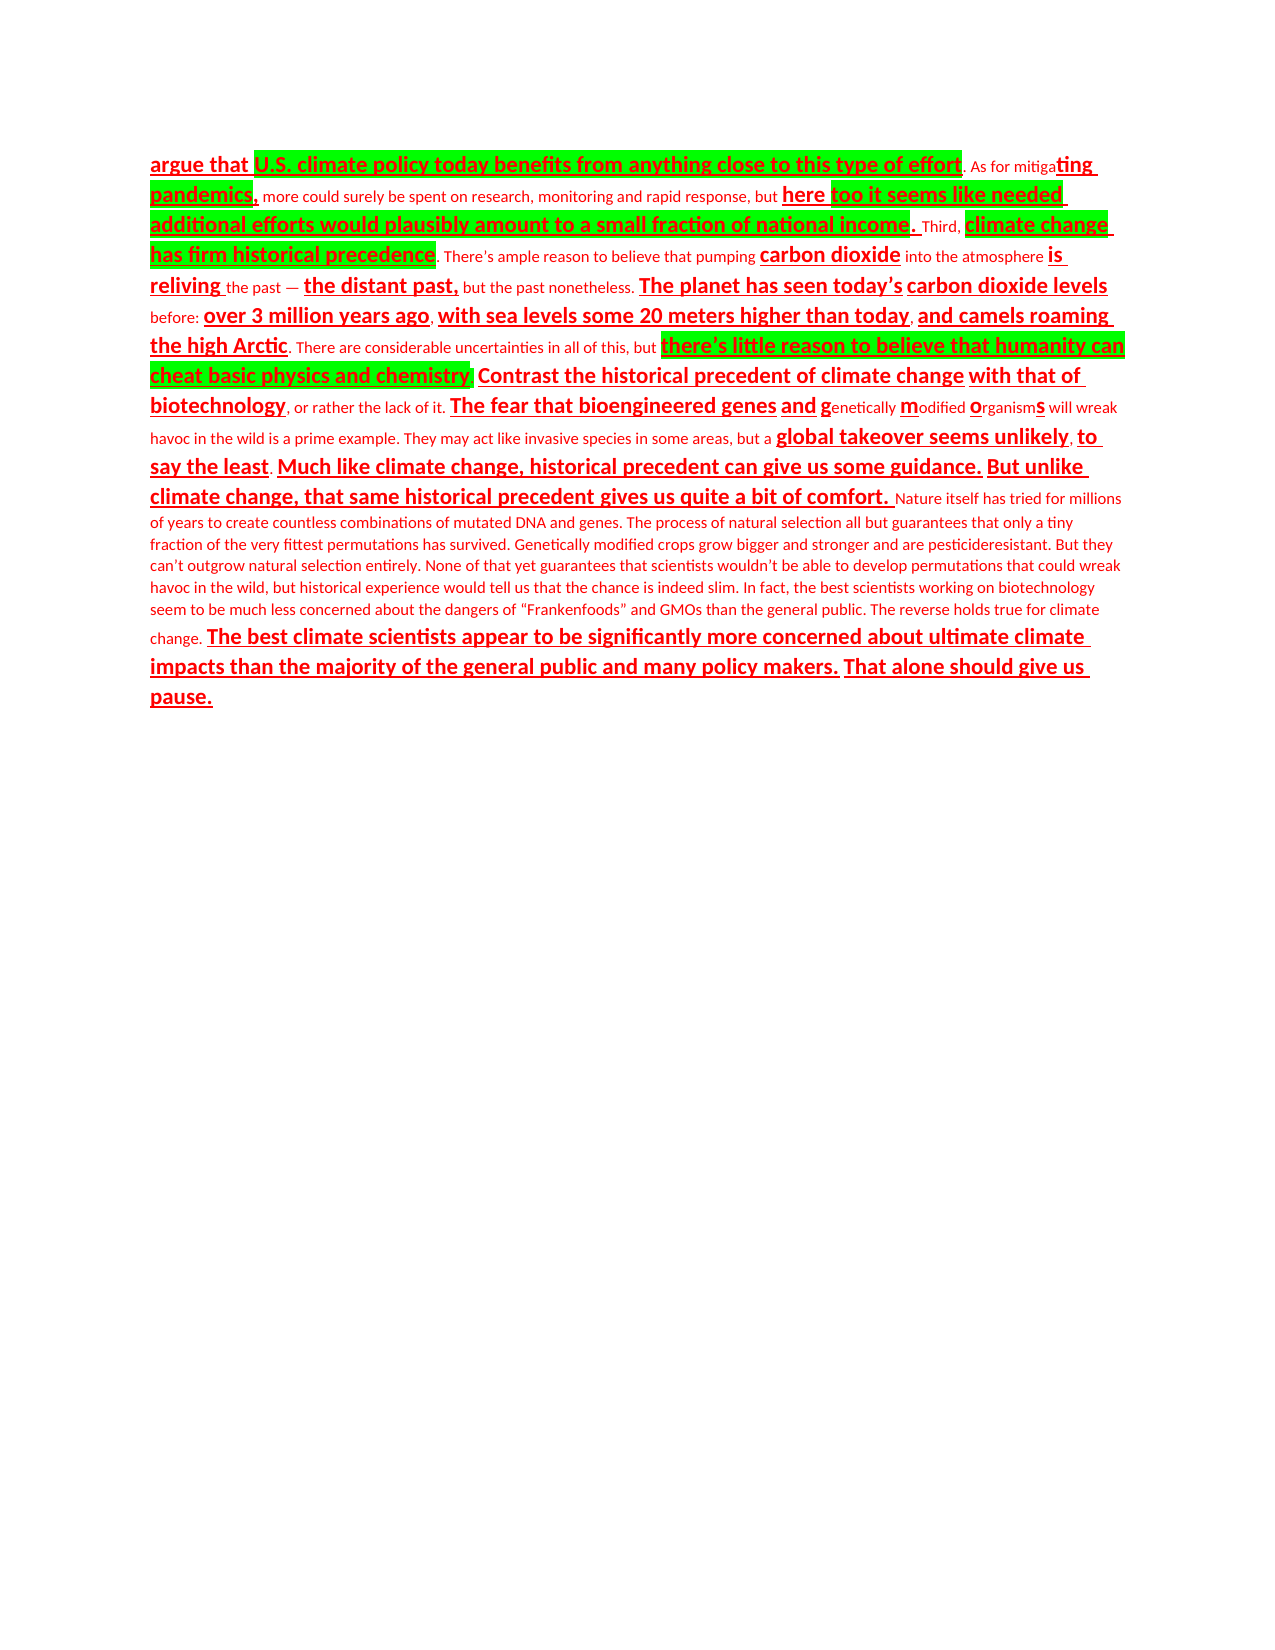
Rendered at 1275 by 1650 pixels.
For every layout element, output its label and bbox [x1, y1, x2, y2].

text [150, 150, 1125, 710]
